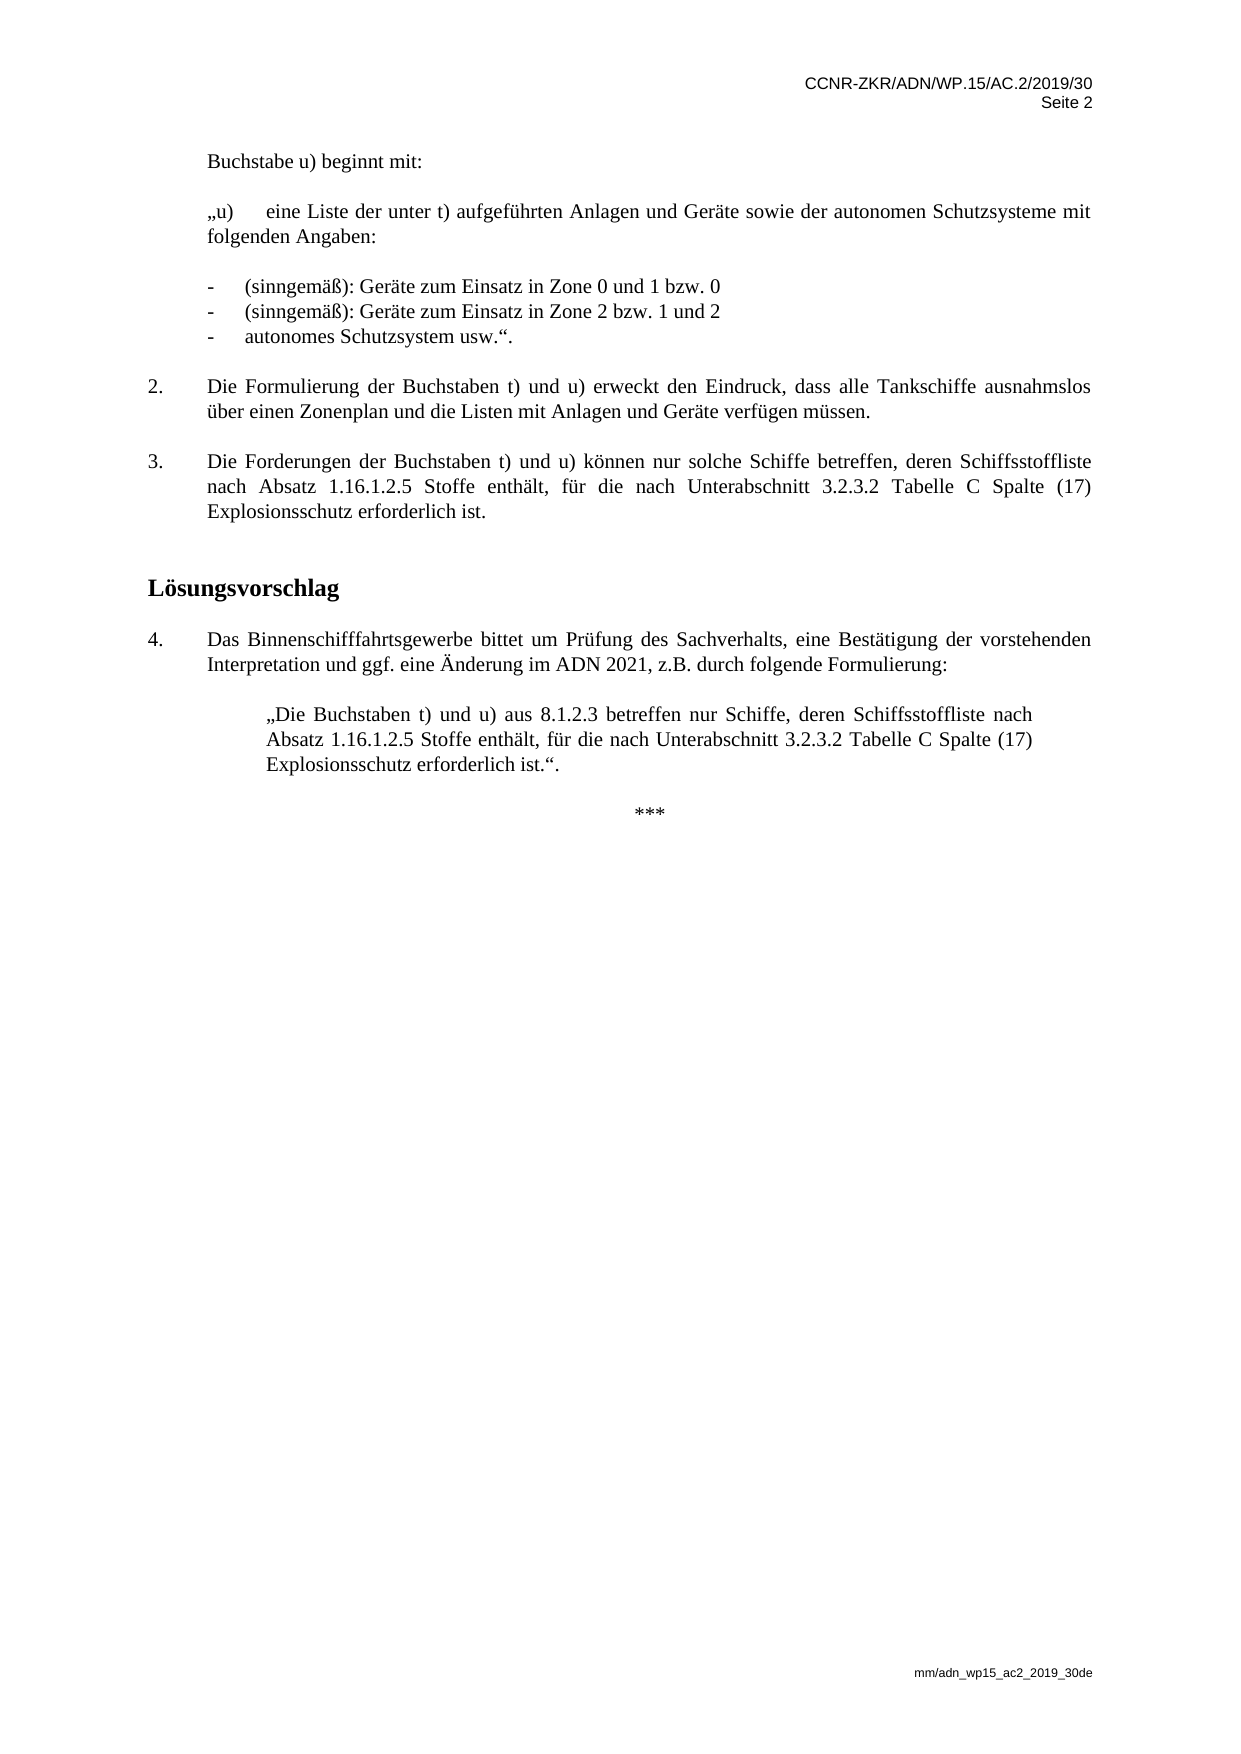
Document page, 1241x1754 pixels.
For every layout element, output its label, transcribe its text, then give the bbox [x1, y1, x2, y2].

text Buchstabe u) beginnt mit: [148, 148, 1092, 173]
text Lösungsvorschlag [148, 573, 1092, 601]
text 3. Die Forderungen der Buchstaben t) und u) können nur solche Schiffe betreffen, deren Schiffsstoffliste nach Absatz 1.16.1.2.5 Stoffe enthält, für die nach Unterabschnitt 3.2.3.2 Tabelle C Spalte (17) Explosionsschutz erforderlich ist. [148, 448, 1092, 523]
list autonomes Schutzsystem usw.“. [207, 323, 1092, 348]
text *** [266, 801, 1033, 826]
text „u) eine Liste der unter t) aufgeführten Anlagen und Geräte sowie der autonomen Schutzsysteme mit folgenden Angaben: [148, 198, 1092, 248]
text „Die Buchstaben t) und u) aus 8.1.2.3 betreffen nur Schiffe, deren Schiffsstoffliste nach Absatz 1.16.1.2.5 Stoffe enthält, für die nach Unterabschnitt 3.2.3.2 Tabelle C Spalte (17) Explosionsschutz erforderlich ist.“. [266, 701, 1033, 776]
list (sinngemäß): Geräte zum Einsatz in Zone 0 und 1 bzw. 0 [207, 273, 1092, 298]
list (sinngemäß): Geräte zum Einsatz in Zone 2 bzw. 1 und 2 [207, 298, 1092, 323]
text 2. Die Formulierung der Buchstaben t) und u) erweckt den Eindruck, dass alle Tankschiffe ausnahmslos über einen Zonenplan und die Listen mit Anlagen und Geräte verfügen müssen. [148, 373, 1092, 423]
text 4. Das Binnenschifffahrtsgewerbe bittet um Prüfung des Sachverhalts, eine Bestätigung der vorstehenden Interpretation und ggf. eine Änderung im ADN 2021, z.B. durch folgende Formulierung: [148, 626, 1092, 676]
